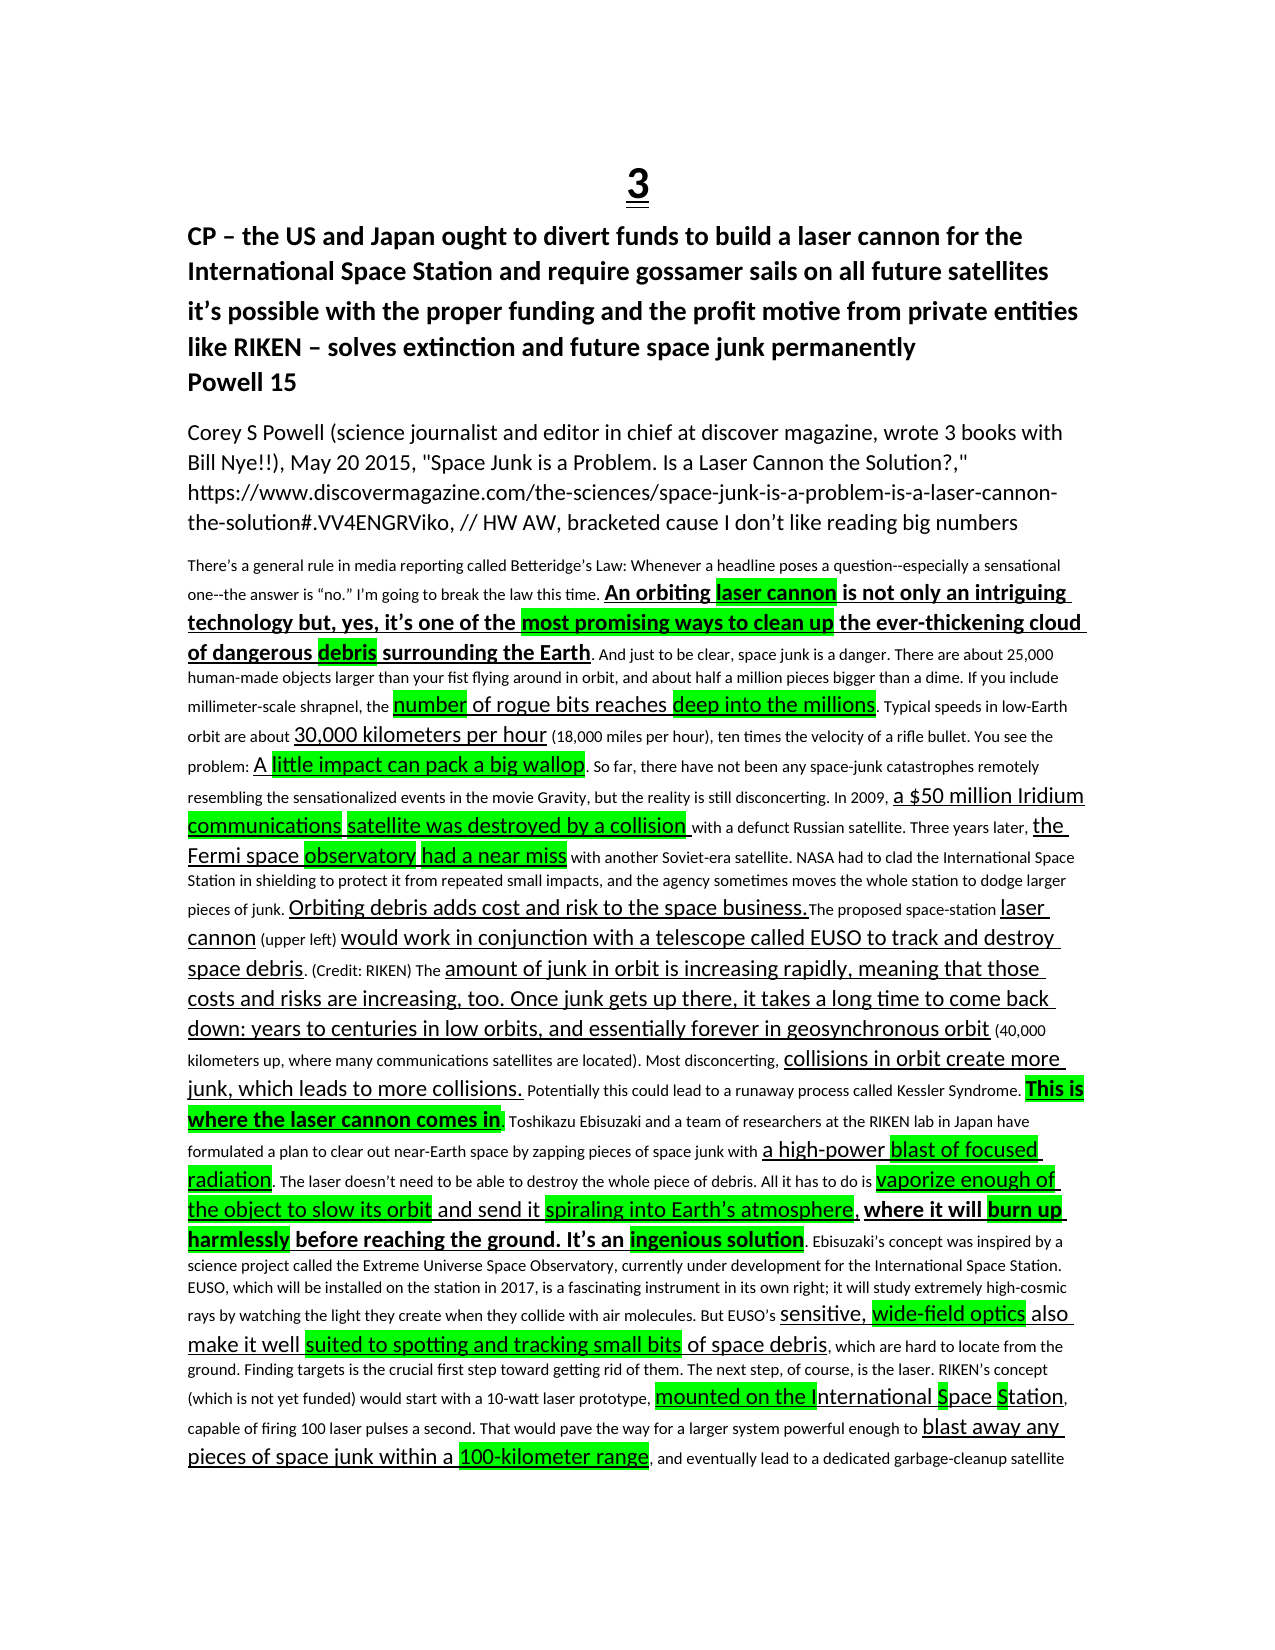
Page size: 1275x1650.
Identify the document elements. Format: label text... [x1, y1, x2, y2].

subtitle CP – the US and Japan ought to divert funds to build a laser cannon for the International Space Station and require gossamer sails on all future satellites [187, 219, 1087, 287]
subtitle it’s possible with the proper funding and the profit motive from private entities like RIKEN – solves extinction and future space junk permanently [187, 294, 1087, 363]
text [187, 633, 1087, 1470]
text Corey S Powell (science journalist and editor in chief at discover magazine, wrote 3 books with Bill Nye!!), May 20 2015, "Space Junk is a Problem. Is a Laser Cannon the Solution?," https://www.discovermagazine.com/the-sciences/space-junk-is-a-problem-is-a-laser-cannon-the-solution#.VV4ENGRViko, // HW AW, bracketed cause I don’t like reading big numbers [187, 418, 1087, 536]
subtitle 3 [187, 154, 1087, 210]
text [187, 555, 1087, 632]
text Powell 15 [187, 365, 1087, 398]
